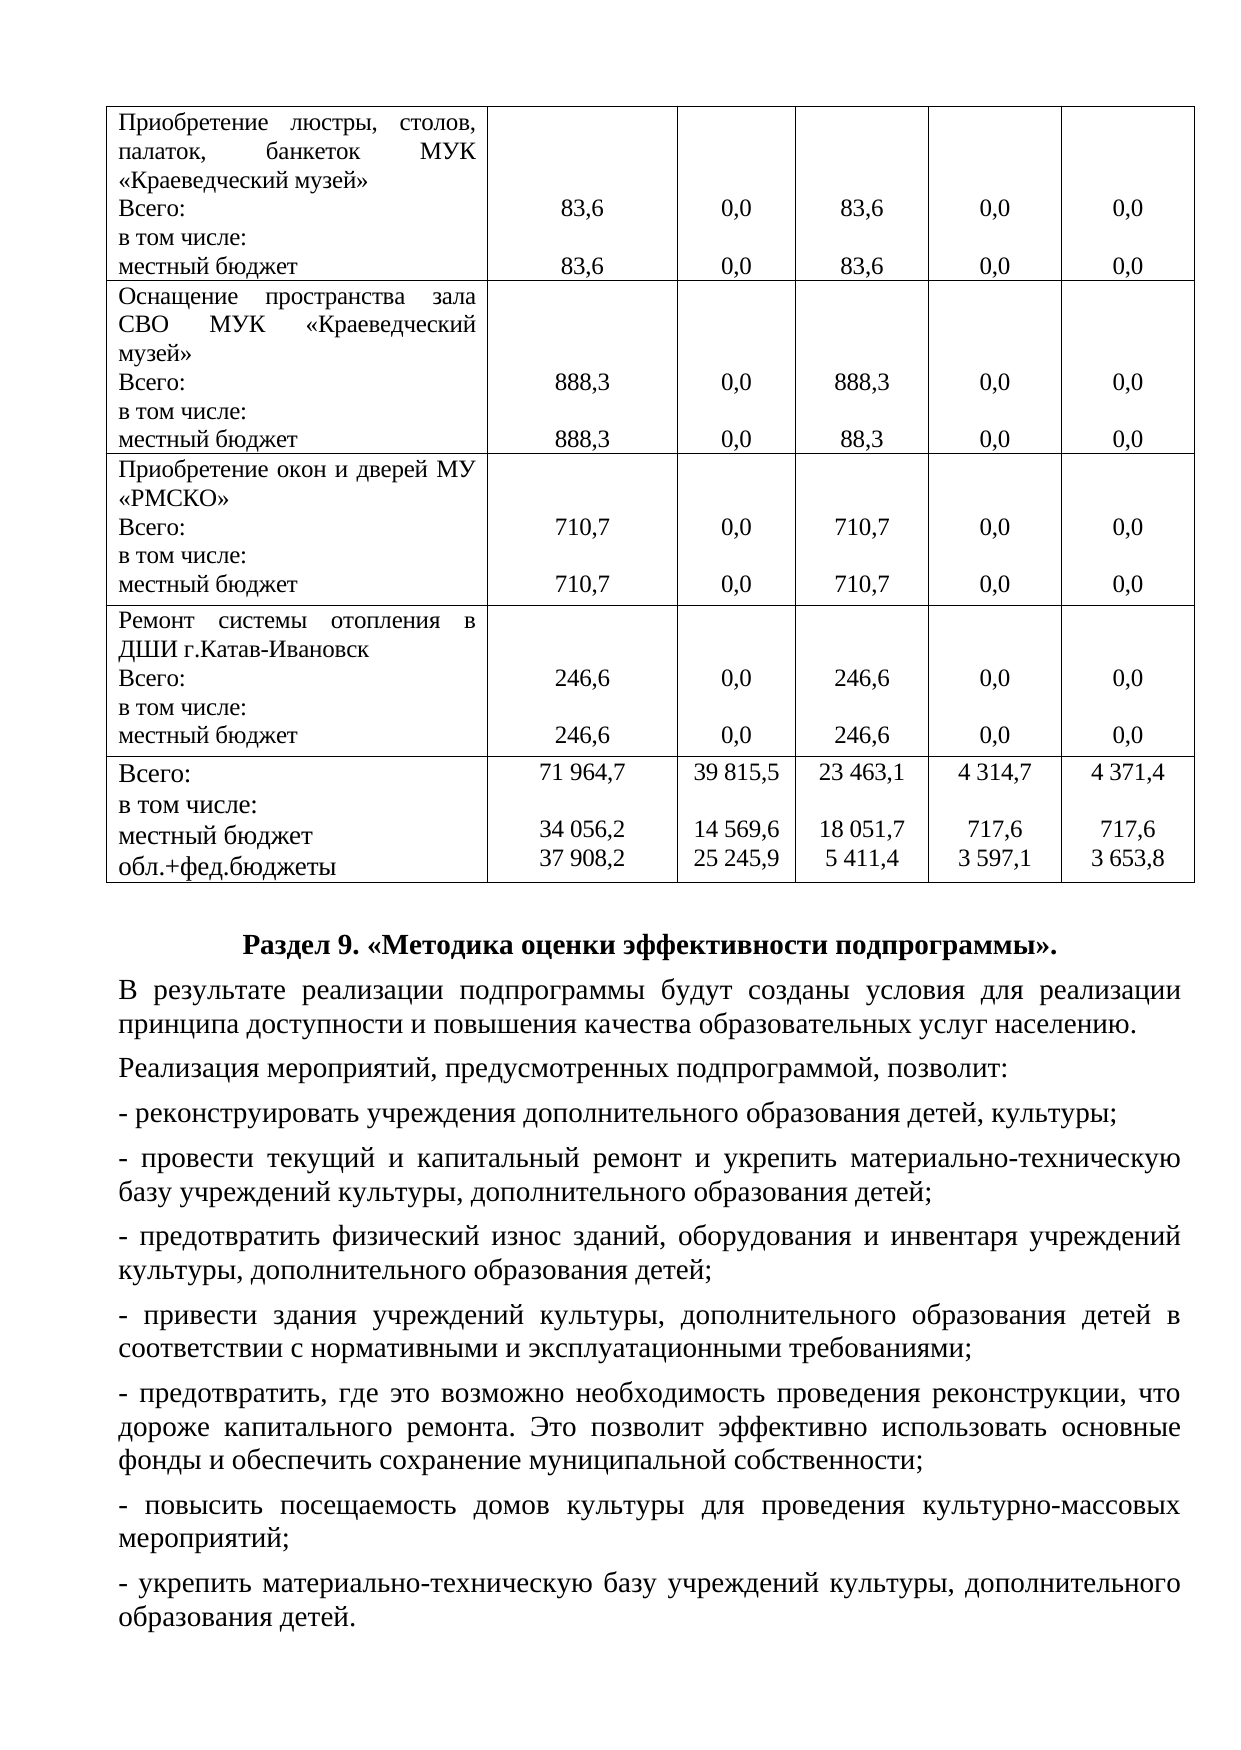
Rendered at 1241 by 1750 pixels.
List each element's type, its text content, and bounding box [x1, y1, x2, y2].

table_cell 0,0 0,0 [1062, 606, 1194, 756]
text - повысить посещаемость домов культуры для проведения культурно-массовых мероприятий; [118, 1487, 1182, 1554]
text Реализация мероприятий, предусмотренных подпрограммой, позволит: [118, 1051, 1182, 1084]
table_cell 0,0 0,0 [929, 606, 1061, 756]
table_cell 0,0 0,0 [929, 281, 1061, 453]
table_cell 0,0 0,0 [1062, 454, 1194, 604]
table_cell 83,6 83,6 [488, 107, 677, 280]
table_cell 0,0 0,0 [678, 107, 795, 280]
table_cell 888,3 88,3 [796, 281, 928, 453]
table_cell 0,0 0,0 [678, 606, 795, 756]
table_cell 4 314,7 717,6 3 597,1 [929, 757, 1061, 882]
table_cell 246,6 246,6 [488, 606, 677, 756]
table_cell 0,0 0,0 [1062, 107, 1194, 280]
text - предотвратить физический износ зданий, оборудования и инвентаря учреждений культуры, дополнительного образования детей; [118, 1218, 1182, 1286]
table_cell 71 964,7 34 056,2 37 908,2 [488, 757, 677, 882]
table_cell Приобретение люстры, столов, палаток, банкеток МУК «Краеведческий музей» Всего: в том числе: местный бюджет [107, 107, 487, 280]
table_cell Оснащение пространства зала СВО МУК «Краеведческий музей» Всего: в том числе: местный бюджет [107, 281, 487, 453]
table_cell 4 371,4 717,6 3 653,8 [1062, 757, 1194, 882]
table_cell 39 815,5 14 569,6 25 245,9 [678, 757, 795, 882]
table_cell 888,3 888,3 [488, 281, 677, 453]
table_cell 83,6 83,6 [796, 107, 928, 280]
table_cell 0,0 0,0 [929, 107, 1061, 280]
text Раздел 9. «Методика оценки эффективности подпрограммы». [118, 927, 1182, 961]
table_cell Ремонт системы отопления в ДШИ г.Катав-Ивановск Всего: в том числе: местный бюджет [107, 606, 487, 756]
table_cell Приобретение окон и дверей МУ «РМСКО» Всего: в том числе: местный бюджет [107, 454, 487, 604]
table_cell 710,7 710,7 [488, 454, 677, 604]
table_cell Всего: в том числе: местный бюджет обл.+фед.бюджеты [107, 757, 487, 882]
table_cell 0,0 0,0 [678, 281, 795, 453]
text - укрепить материально-техническую базу учреждений культуры, дополнительного образования детей. [118, 1565, 1182, 1632]
text - реконструировать учреждения дополнительного образования детей, культуры; [118, 1095, 1182, 1129]
table_cell 23 463,1 18 051,7 5 411,4 [796, 757, 928, 882]
text - провести текущий и капитальный ремонт и укрепить материально-техническую базу учреждений культуры, дополнительного образования детей; [118, 1140, 1182, 1207]
text В результате реализации подпрограммы будут созданы условия для реализации принципа доступности и повышения качества образовательных услуг населению. [118, 972, 1182, 1039]
table_cell 0,0 0,0 [678, 454, 795, 604]
table_cell 246,6 246,6 [796, 606, 928, 756]
text - привести здания учреждений культуры, дополнительного образования детей в соответствии с нормативными и эксплуатационными требованиями; [118, 1297, 1182, 1364]
table_cell 710,7 710,7 [796, 454, 928, 604]
table_cell 0,0 0,0 [1062, 281, 1194, 453]
table_cell 0,0 0,0 [929, 454, 1061, 604]
text - предотвратить, где это возможно необходимость проведения реконструкции, что дороже капитального ремонта. Это позволит эффективно использовать основные фонды и обеспечить сохранение муниципальной собственности; [118, 1375, 1182, 1476]
